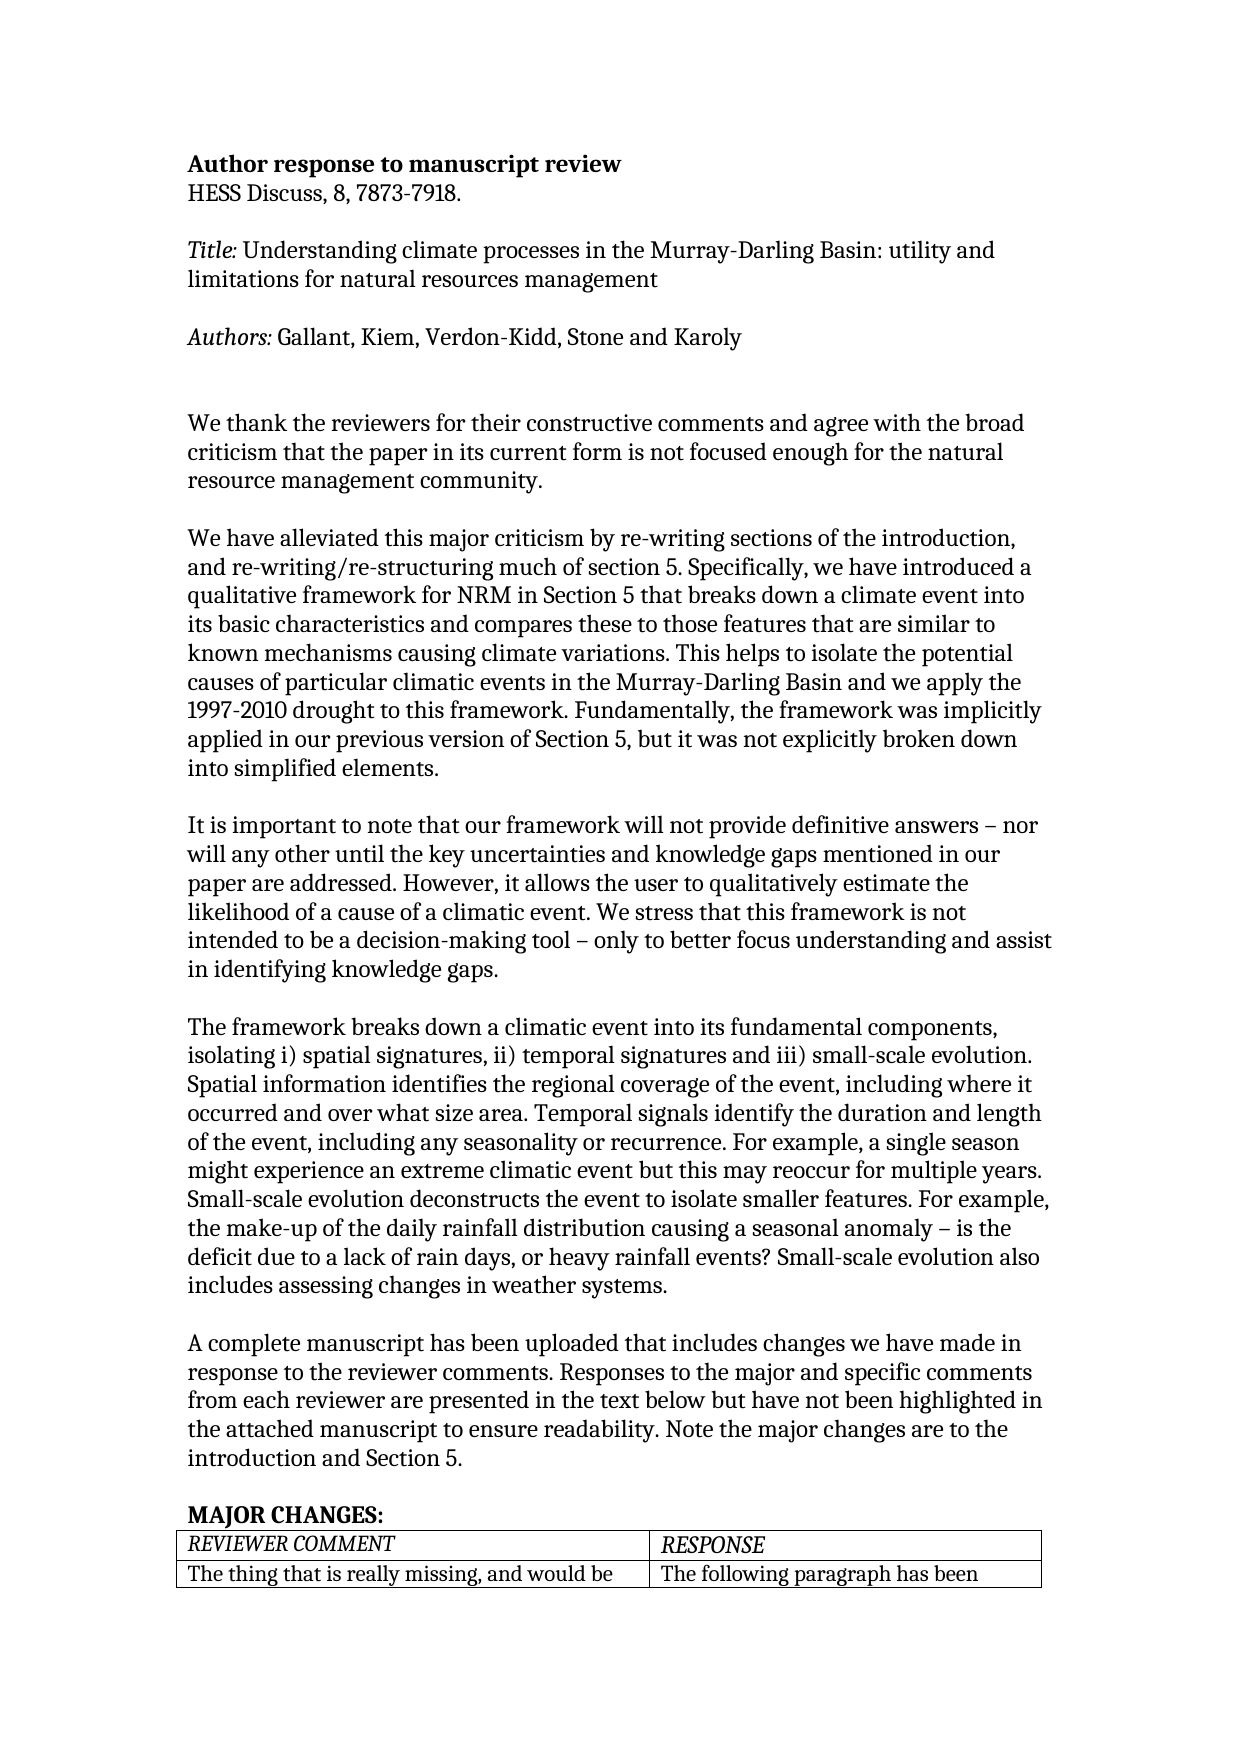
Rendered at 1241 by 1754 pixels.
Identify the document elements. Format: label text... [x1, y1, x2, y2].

text It is important to note that our framework will not provide definitive answers – nor will any other until the key uncertainties and knowledge gaps mentioned in our paper are addressed. However, it allows the user to qualitatively estimate the likelihood of a cause of a climatic event. We stress that this framework is not intended to be a decision-making tool – only to better focus understanding and assist in identifying knowledge gaps. [187, 811, 1053, 984]
text Authors: Gallant, Kiem, Verdon-Kidd, Stone and Karoly [187, 322, 1053, 351]
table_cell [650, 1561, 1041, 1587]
text We thank the reviewers for their constructive comments and agree with the broad criticism that the paper in its current form is not focused enough for the natural resource management community. [187, 409, 1053, 495]
text HESS Discuss, 8, 7873-7918. [187, 179, 1053, 207]
text Title: Understanding climate processes in the Murray-Darling Basin: utility and limitations for natural resources management [187, 236, 1053, 294]
text A complete manuscript has been uploaded that includes changes we have made in response to the reviewer comments. Responses to the major and specific comments from each reviewer are presented in the text below but have not been highlighted in the attached manuscript to ensure readability. Note the major changes are to the introduction and Section 5. [187, 1329, 1053, 1472]
text Author response to manuscript review [187, 150, 1053, 179]
table_header RESPONSE [650, 1531, 1041, 1560]
table_header REVIEWER COMMENT [177, 1531, 649, 1560]
text The framework breaks down a climatic event into its fundamental components, isolating i) spatial signatures, ii) temporal signatures and iii) small-scale evolution. Spatial information identifies the regional coverage of the event, including where it occurred and over what size area. Temporal signals identify the duration and length of the event, including any seasonality or recurrence. For example, a single season might experience an extreme climatic event but this may reoccur for multiple years. Small-scale evolution deconstructs the event to isolate smaller features. For example, the make-up of the daily rainfall distribution causing a seasonal anomaly – is the deficit due to a lack of rain days, or heavy rainfall events? Small-scale evolution also includes assessing changes in weather systems. [187, 1012, 1053, 1300]
text We have alleviated this major criticism by re-writing sections of the introduction, and re-writing/re-structuring much of section 5. Specifically, we have introduced a qualitative framework for NRM in Section 5 that breaks down a climate event into its basic characteristics and compares these to those features that are similar to known mechanisms causing climate variations. This helps to isolate the potential causes of particular climatic events in the Murray-Darling Basin and we apply the 1997-2010 drought to this framework. Fundamentally, the framework was implicitly applied in our previous version of Section 5, but it was not explicitly broken down into simplified elements. [187, 524, 1053, 782]
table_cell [177, 1561, 649, 1587]
text MAJOR CHANGES: [187, 1501, 1053, 1530]
